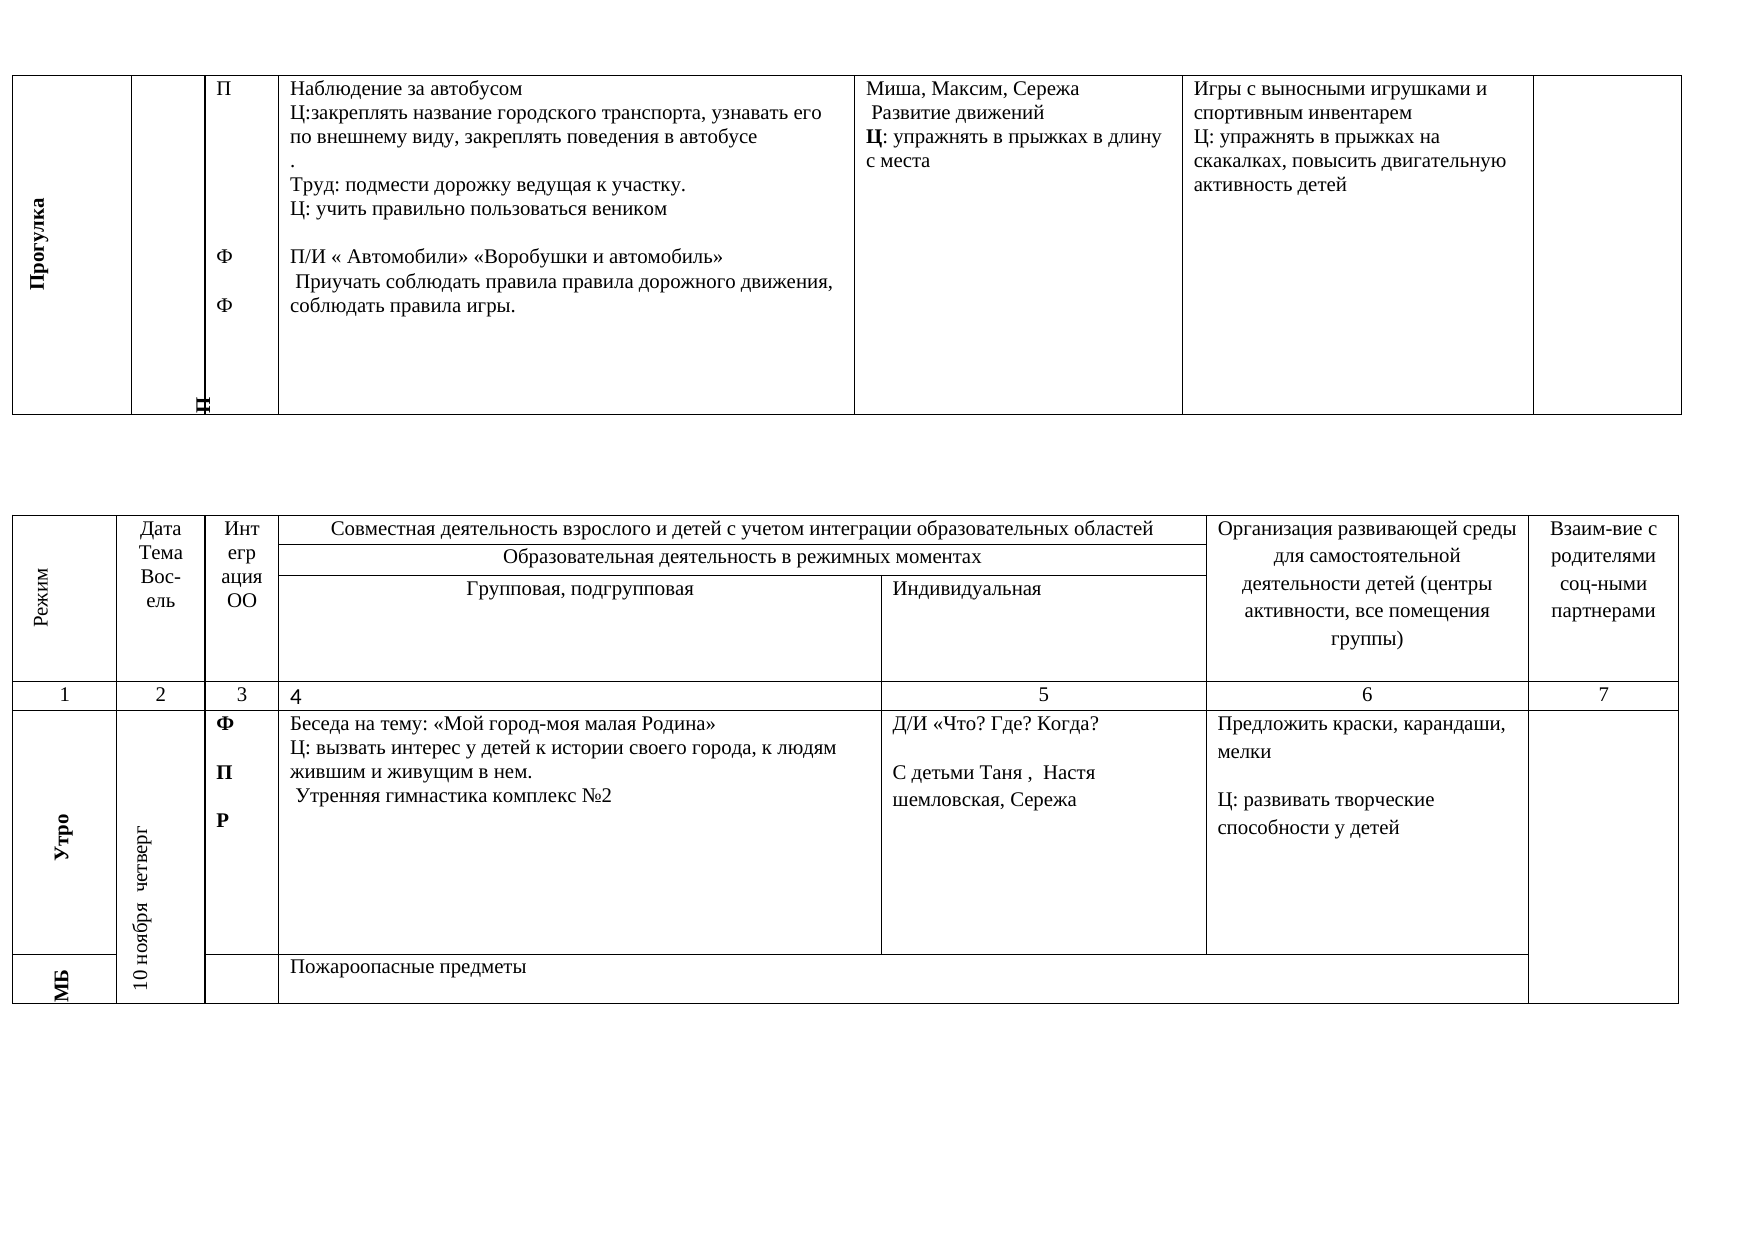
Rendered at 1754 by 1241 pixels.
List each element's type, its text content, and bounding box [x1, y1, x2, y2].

table_header Инт егр ация ОО [206, 516, 278, 681]
table_header Дата Тема Вос-ель [117, 516, 204, 681]
table_cell 5 [882, 682, 1206, 710]
table_cell 3 [206, 682, 278, 710]
table_cell 4 [279, 682, 881, 710]
table_cell [1529, 711, 1678, 1003]
table_header Взаим-вие с родителями соц-ными партнерами [1529, 516, 1678, 681]
table_cell МБ [13, 955, 116, 1003]
table_cell Миша, Максим, Сережа Развитие движений Ц: упражнять в прыжках в длину с места [855, 76, 1182, 413]
table_cell 10 ноября четверг Воспитатель: Хаджиу М.В [117, 711, 204, 1003]
table_cell Образовательная деятельность в режимных моментах [279, 545, 1206, 575]
table_cell Д/И «Что? Где? Когда? С детьми Таня , Настя шемловская, Сережа [882, 711, 1206, 953]
table_cell [206, 955, 278, 1003]
table_cell Предложить краски, карандаши, мелки Ц: развивать творческие способности у детей [1207, 711, 1528, 953]
table_cell Утро [13, 711, 116, 953]
table_cell Игры с выносными игрушками и спортивным инвентарем Ц: упражнять в прыжках на скакалках, повысить двигательную активность детей [1183, 76, 1533, 413]
table_cell 2 [117, 682, 204, 710]
table_header Режим [13, 516, 116, 681]
table_cell 7 [1529, 682, 1678, 710]
table_cell 1 [13, 682, 116, 710]
table_cell Ф П Р [206, 711, 278, 953]
table_cell Прогулка [13, 76, 131, 413]
table_cell П Ф Ф [206, 76, 278, 413]
table_cell Групповая, подгрупповая [279, 576, 881, 681]
table_cell Индивидуальная [882, 576, 1206, 681]
table_cell Пожароопасные предметы [279, 955, 1528, 1003]
table_header Организация развивающей среды для самостоятельной деятельности детей (центры активности, все помещения группы) [1207, 516, 1528, 681]
table_cell Наблюдение за автобусом Ц:закреплять название городского транспорта, узнавать его по внешнему виду, закреплять поведения в автобусе . Труд: подмести дорожку ведущая к участку. Ц: учить правильно пользоваться веником П/И « Автомобили» «Воробушки и автомобиль» Приучать соблюдать правила правила дорожного движения, соблюдать правила игры. [279, 76, 854, 413]
table_cell 6 [1207, 682, 1528, 710]
table_cell Беседа на тему: «Мой город-моя малая Родина» Ц: вызвать интерес у детей к истории своего города, к людям жившим и живущим в нем. Утренняя гимнастика комплекс №2 [279, 711, 881, 953]
table_header Совместная деятельность взрослого и детей с учетом интеграции образовательных областей [279, 516, 1206, 543]
